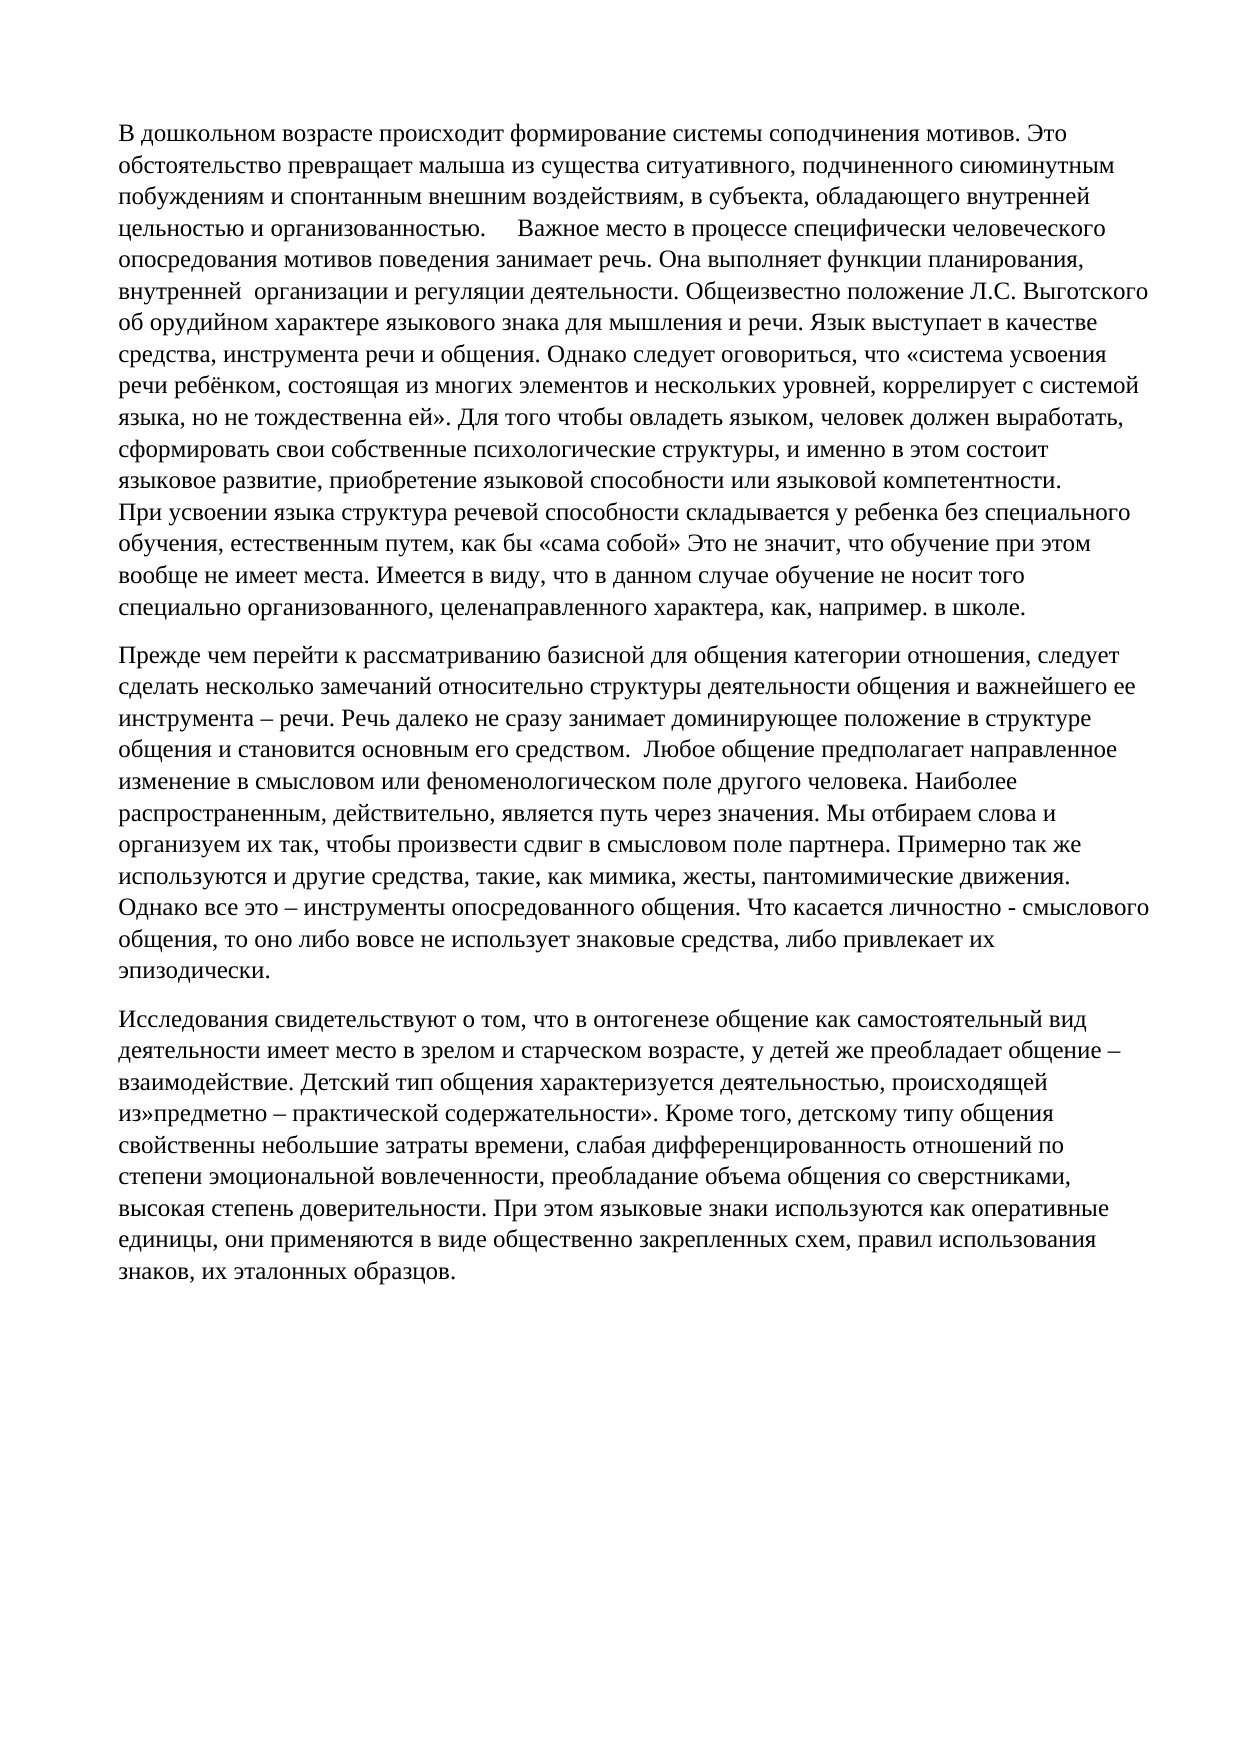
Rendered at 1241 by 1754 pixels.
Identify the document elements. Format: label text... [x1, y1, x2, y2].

text Исследования свидетельствуют о том, что в онтогенезе общение как самостоятельный вид деятельности имеет место в зрелом и старческом возрасте, у детей же преобладает общение – взаимодействие. Детский тип общения характеризуется деятельностью, происходящей из»предметно – практической содержательности». Кроме того, детскому типу общения свойственны небольшие затраты времени, слабая дифференцированность отношений по степени эмоциональной вовлеченности, преобладание объема общения со сверстниками, высокая степень доверительности. При этом языковые знаки используются как оперативные единицы, они применяются в виде общественно закрепленных схем, правил использования знаков, их эталонных образцов. [118, 1004, 1152, 1285]
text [118, 118, 1152, 620]
text Прежде чем перейти к рассматриванию базисной для общения категории отношения, следует сделать несколько замечаний относительно структуры деятельности общения и важнейшего ее инструмента – речи. Речь далеко не сразу занимает доминирующее положение в структуре общения и становится основным его средством. Любое общение предполагает направленное изменение в смысловом или феноменологическом поле другого человека. Наиболее распространенным, действительно, является путь через значения. Мы отбираем слова и организуем их так, чтобы произвести сдвиг в смысловом поле партнера. Примерно так же используются и другие средства, такие, как мимика, жесты, пантомимические движения. Однако все это – инструменты опосредованного общения. Что касается личностно - смыслового общения, то оно либо вовсе не использует знаковые средства, либо привлекает их эпизодически. [118, 640, 1152, 984]
